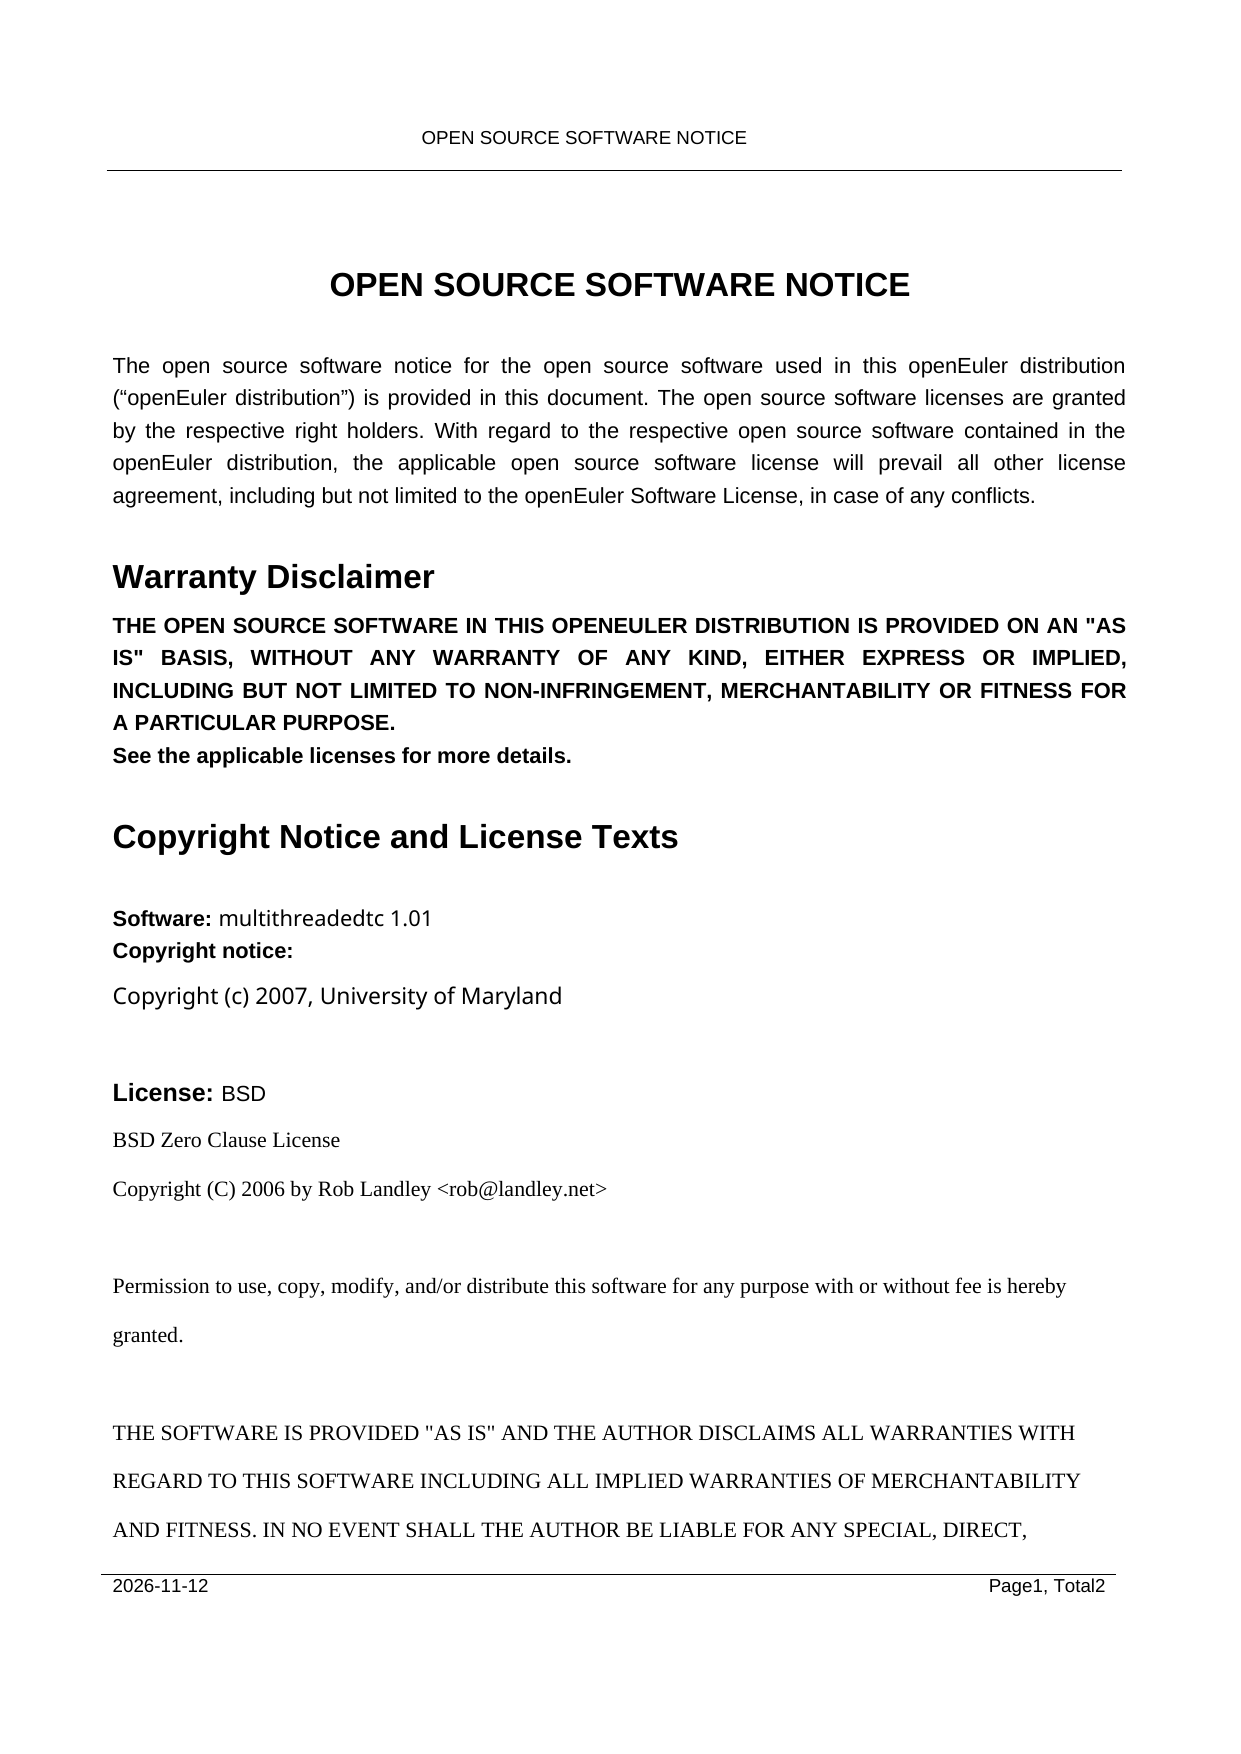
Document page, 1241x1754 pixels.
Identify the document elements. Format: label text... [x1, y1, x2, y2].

text THE OPEN SOURCE SOFTWARE IN THIS OPENEULER DISTRIBUTION IS PROVIDED ON AN "AS IS" BASIS, WITHOUT ANY WARRANTY OF ANY KIND, EITHER EXPRESS OR IMPLIED, INCLUDING BUT NOT LIMITED TO NON-INFRINGEMENT, MERCHANTABILITY OR FITNESS FOR A PARTICULAR PURPOSE. See the applicable licenses for more details. [112, 609, 1128, 771]
text Copyright Notice and License Texts [112, 804, 1128, 869]
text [112, 1123, 1128, 1546]
text Warranty Disclaimer [112, 544, 1128, 609]
text OPEN SOURCE SOFTWARE NOTICE [112, 251, 1128, 316]
text License: BSD [112, 1077, 1128, 1109]
text Copyright notice: [112, 934, 1128, 966]
text The open source software notice for the open source software used in this openEuler distribution (“openEuler distribution”) is provided in this document. The open source software licenses are granted by the respective right holders. With regard to the respective open source software contained in the openEuler distribution, the applicable open source software license will prevail all other license agreement, including but not limited to the openEuler Software License, in case of any conflicts. [112, 349, 1128, 511]
text Copyright (c) 2007, University of Maryland [112, 979, 1128, 1060]
text Software: multithreadedtc 1.01 [112, 901, 1128, 934]
